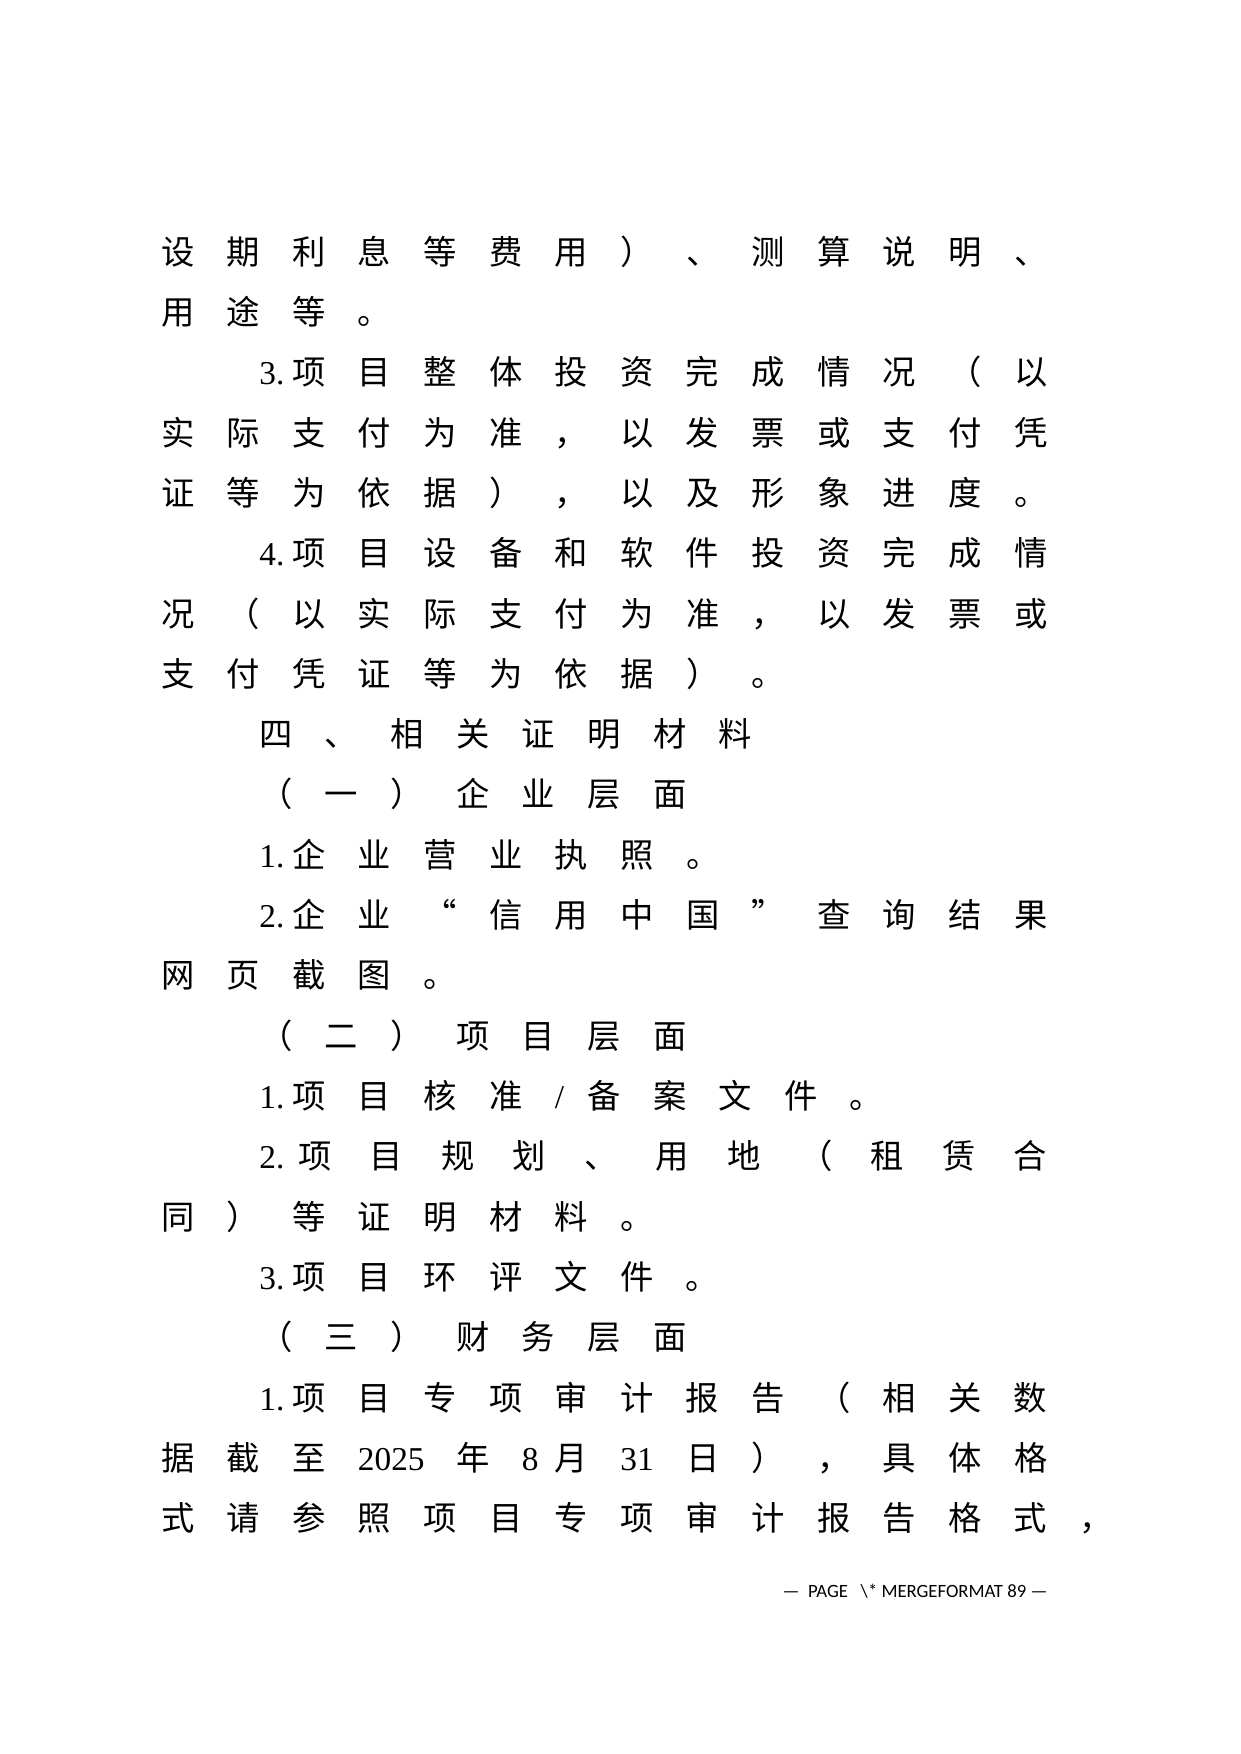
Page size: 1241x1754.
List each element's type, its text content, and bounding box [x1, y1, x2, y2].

text 2.项目规划、用地（租赁合同）等证明材料。 [161, 1124, 1079, 1245]
text （一）企业层面 [161, 762, 1079, 822]
text （二）项目层面 [161, 1003, 1079, 1064]
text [161, 1365, 1079, 1546]
text 3.项目环评文件。 [161, 1245, 1079, 1305]
text 四、相关证明材料 [161, 702, 1079, 762]
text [161, 219, 1079, 340]
text 1.项目核准/备案文件。 [161, 1064, 1079, 1124]
text 2.企业“信用中国”查询结果网页截图。 [161, 883, 1079, 1003]
text 3.项目整体投资完成情况（以实际支付为准，以发票或支付凭证等为依据），以及形象进度。 [161, 340, 1079, 521]
text （三）财务层面 [161, 1305, 1079, 1365]
text 1.企业营业执照。 [161, 822, 1079, 883]
text 4.项目设备和软件投资完成情况（以实际支付为准，以发票或支付凭证等为依据）。 [161, 521, 1079, 702]
